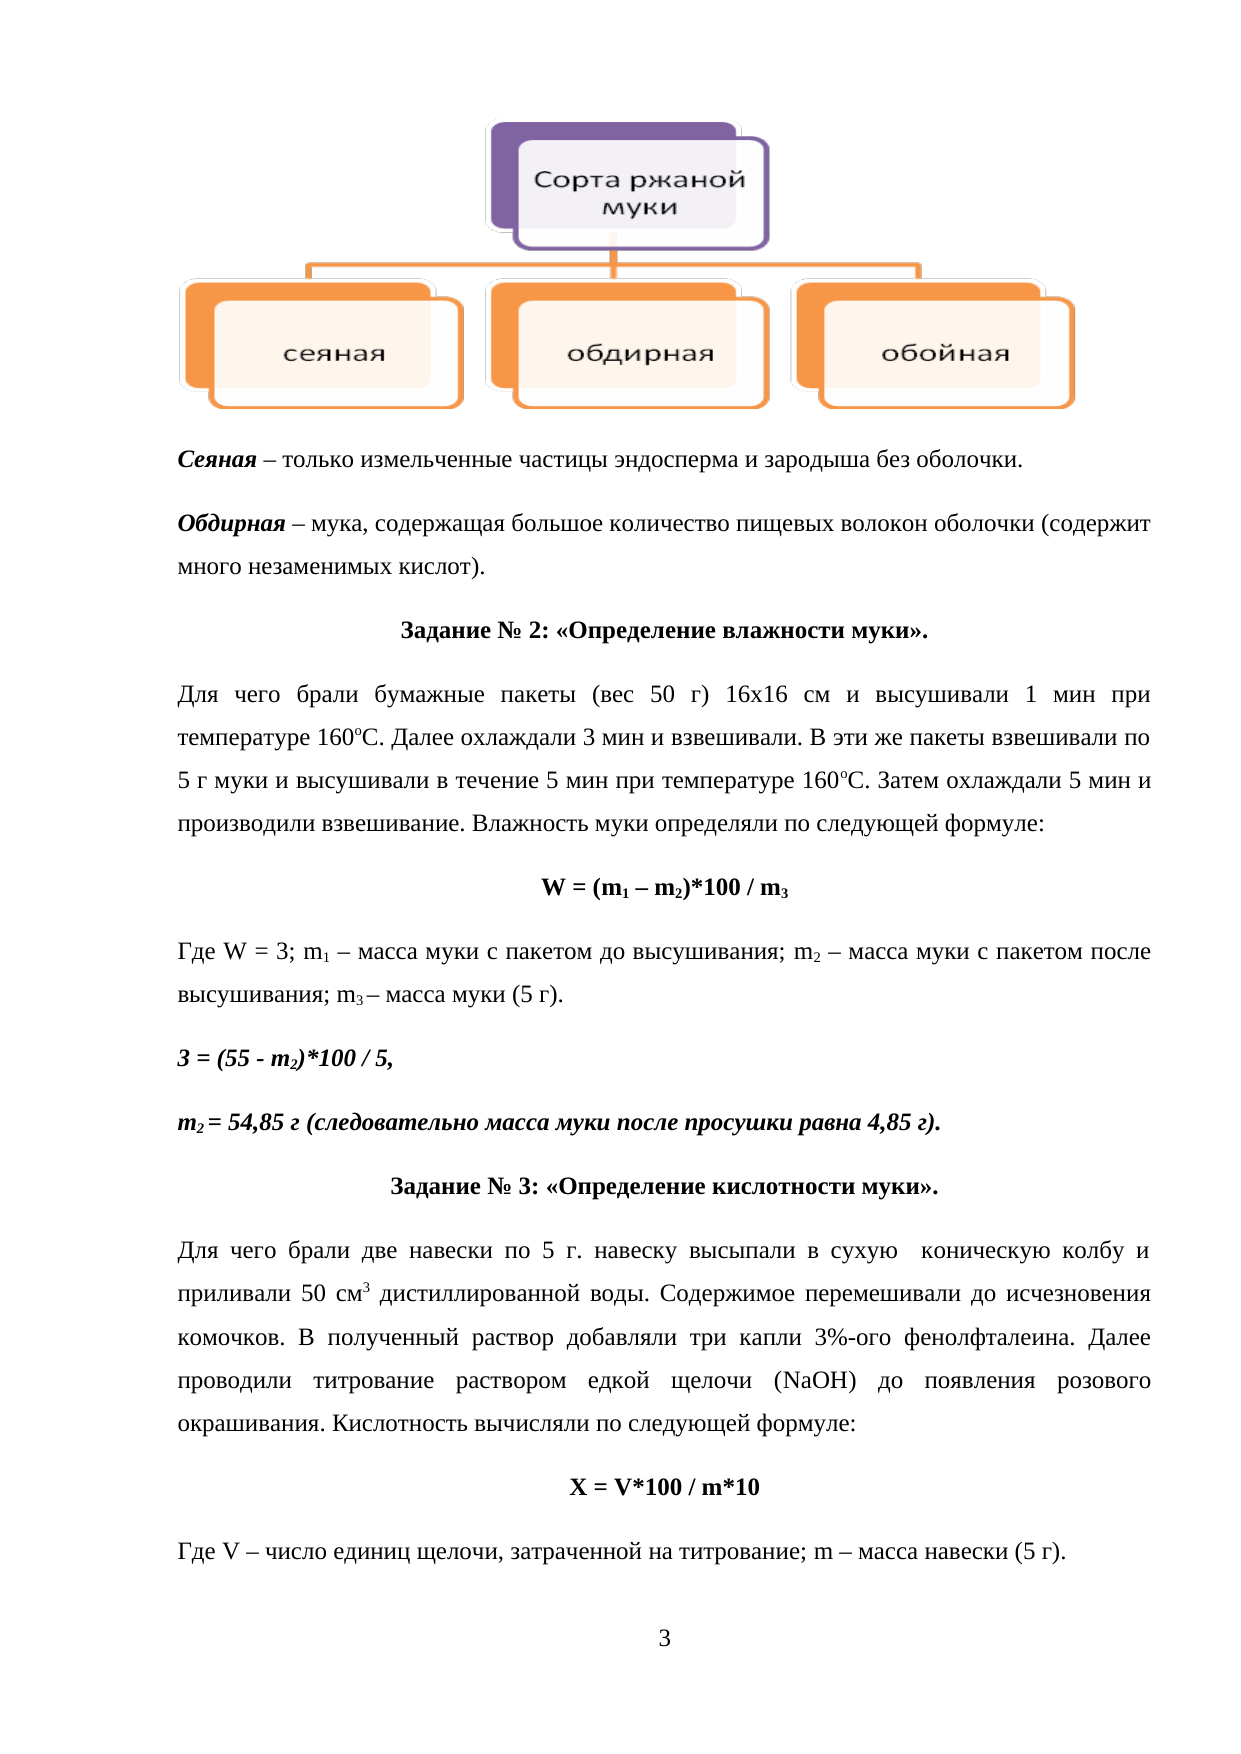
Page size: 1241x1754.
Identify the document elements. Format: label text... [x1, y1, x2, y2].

text Для чего брали две навески по 5 г. навеску высыпали в сухую коническую колбу и приливали 50 см3 дистиллированной воды. Содержимое перемешивали до исчезновения комочков. В полученный раствор добавляли три капли 3%-ого фенолфталеина. Далее проводили титрование раствором едкой щелочи (NaOH) до появления розового окрашивания. Кислотность вычисляли по следующей формуле: [177, 1235, 1152, 1437]
text Сеяная – только измельченные частицы эндосперма и зародыша без оболочки. [177, 444, 1152, 473]
text Задание № 2: «Определение влажности муки». [177, 615, 1152, 644]
text Обдирная – мука, содержащая большое количество пищевых волокон оболочки (содержит много незаменимых кислот). [177, 508, 1152, 580]
picture [177, 118, 1078, 409]
text 3 = (55 - m2)*100 / 5, [177, 1043, 1152, 1072]
text Где W = 3; m1 – масса муки с пакетом до высушивания; m2 – масса муки с пакетом после высушивания; m3 – масса муки (5 г). [177, 936, 1152, 1008]
text Для чего брали бумажные пакеты (вес 50 г) 16х16 см и высушивали 1 мин при температуре 160оС. Далее охлаждали 3 мин и взвешивали. В эти же пакеты взвешивали по 5 г муки и высушивали в течение 5 мин при температуре 160оС. Затем охлаждали 5 мин и производили взвешивание. Влажность муки определяли по следующей формуле: [177, 679, 1152, 837]
text Где V – число единиц щелочи, затраченной на титрование; m – масса навески (5 г). [177, 1536, 1152, 1564]
text m2 = 54,85 г (следовательно масса муки после просушки равна 4,85 г). [177, 1107, 1152, 1136]
text Задание № 3: «Определение кислотности муки». [177, 1171, 1152, 1200]
text Х = V*100 / m*10 [177, 1472, 1152, 1501]
text W = (m1 – m2)*100 / m3 [177, 872, 1152, 901]
